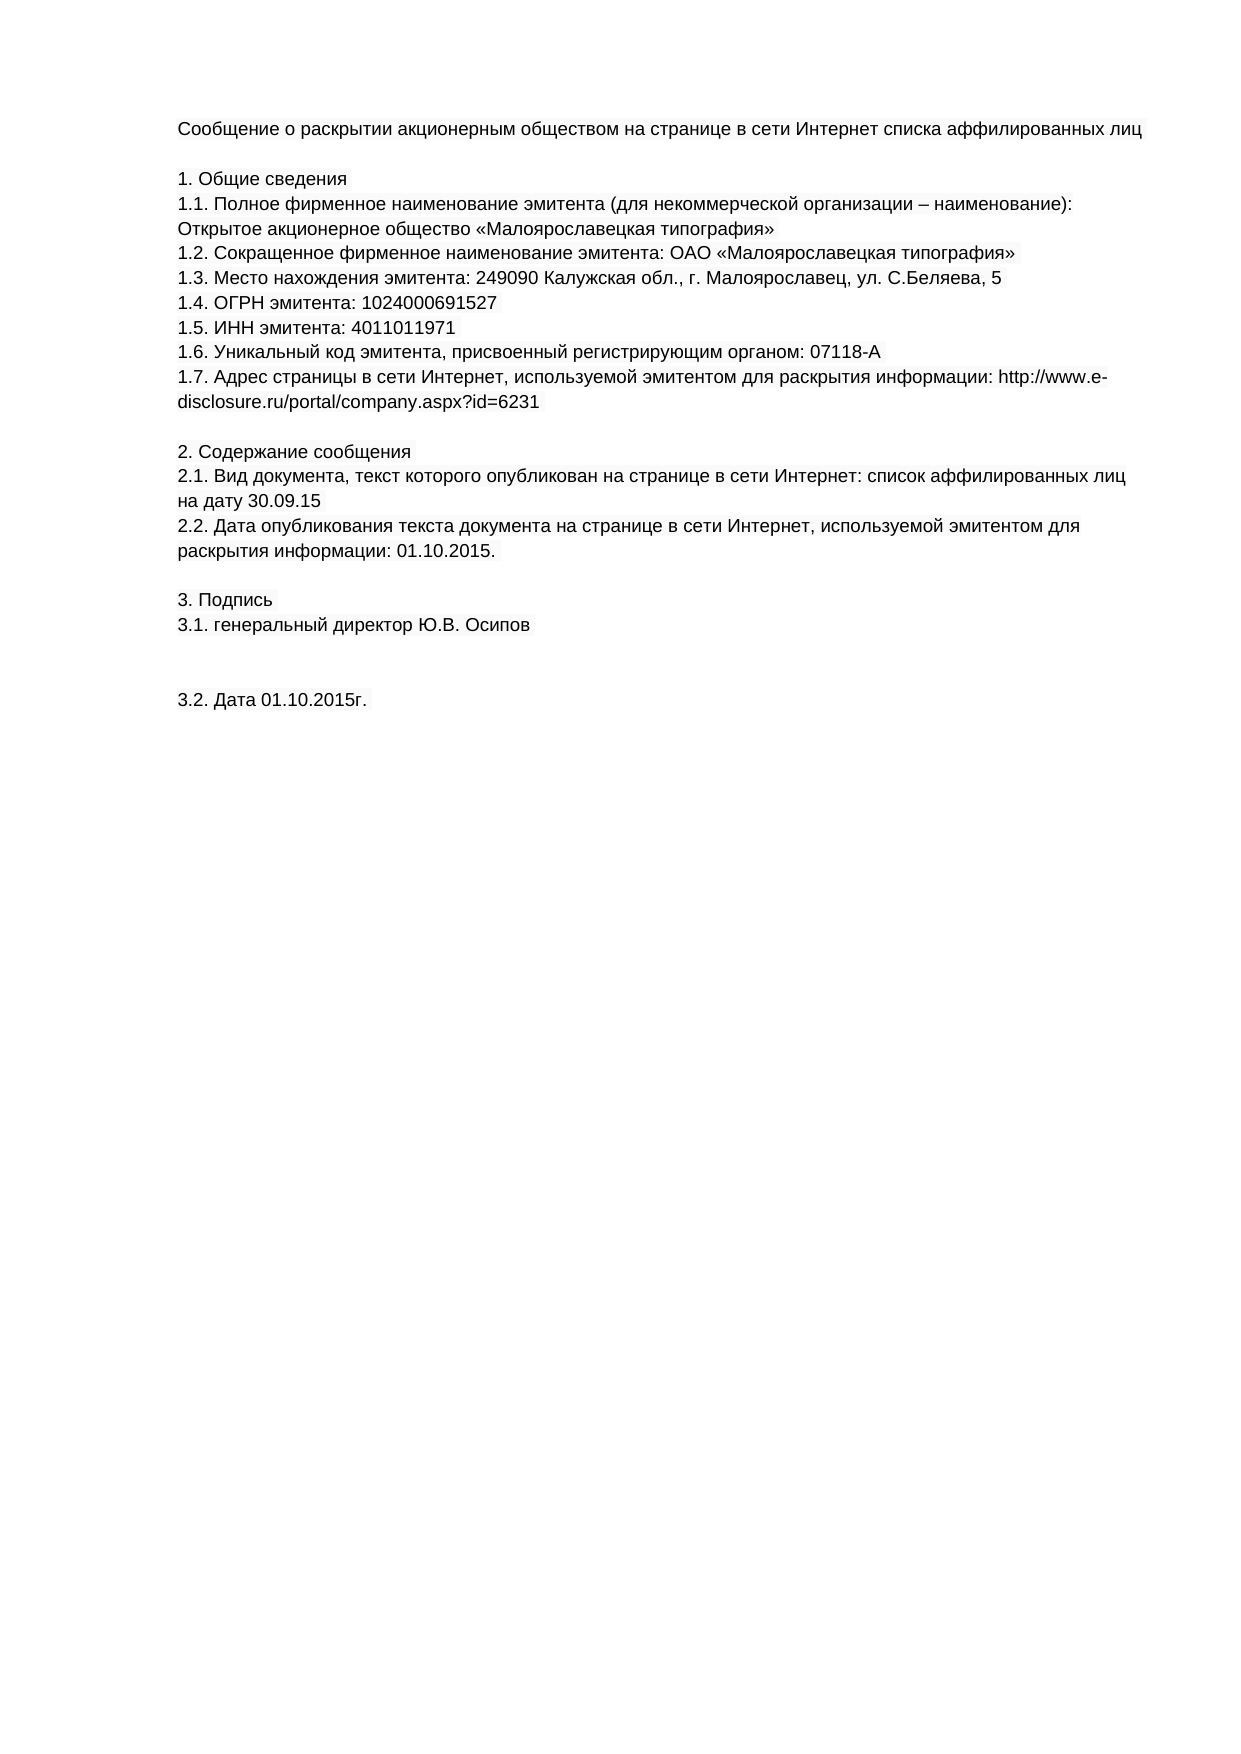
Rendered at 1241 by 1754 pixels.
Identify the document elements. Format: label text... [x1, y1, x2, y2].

text Сообщение о раскрытии акционерным обществом на странице в сети Интернет списка аффилированных лиц 1. Общие сведения 1.1. Полное фирменное наименование эмитента (для некоммерческой организации – наименование): Открытое акционерное общество «Малоярославецкая типография» 1.2. Сокращенное фирменное наименование эмитента: ОАО «Малоярославецкая типография» 1.3. Место нахождения эмитента: 249090 Калужская обл., г. Малоярославец, ул. С.Беляева, 5 1.4. ОГРН эмитента: 1024000691527 1.5. ИНН эмитента: 4011011971 1.6. Уникальный код эмитента, присвоенный регистрирующим органом: 07118-A 1.7. Адрес страницы в сети Интернет, используемой эмитентом для раскрытия информации: http://www.e-disclosure.ru/portal/company.aspx?id=6231 2. Содержание сообщения 2.1. Вид документа, текст которого опубликован на странице в сети Интернет: список аффилированных лиц на дату 30.09.15 2.2. Дата опубликования текста документа на странице в сети Интернет, используемой эмитентом для раскрытия информации: 01.10.2015. 3. Подпись 3.1. генеральный директор Ю.В. Осипов 3.2. Дата 01.10.2015г. [177, 118, 1152, 710]
